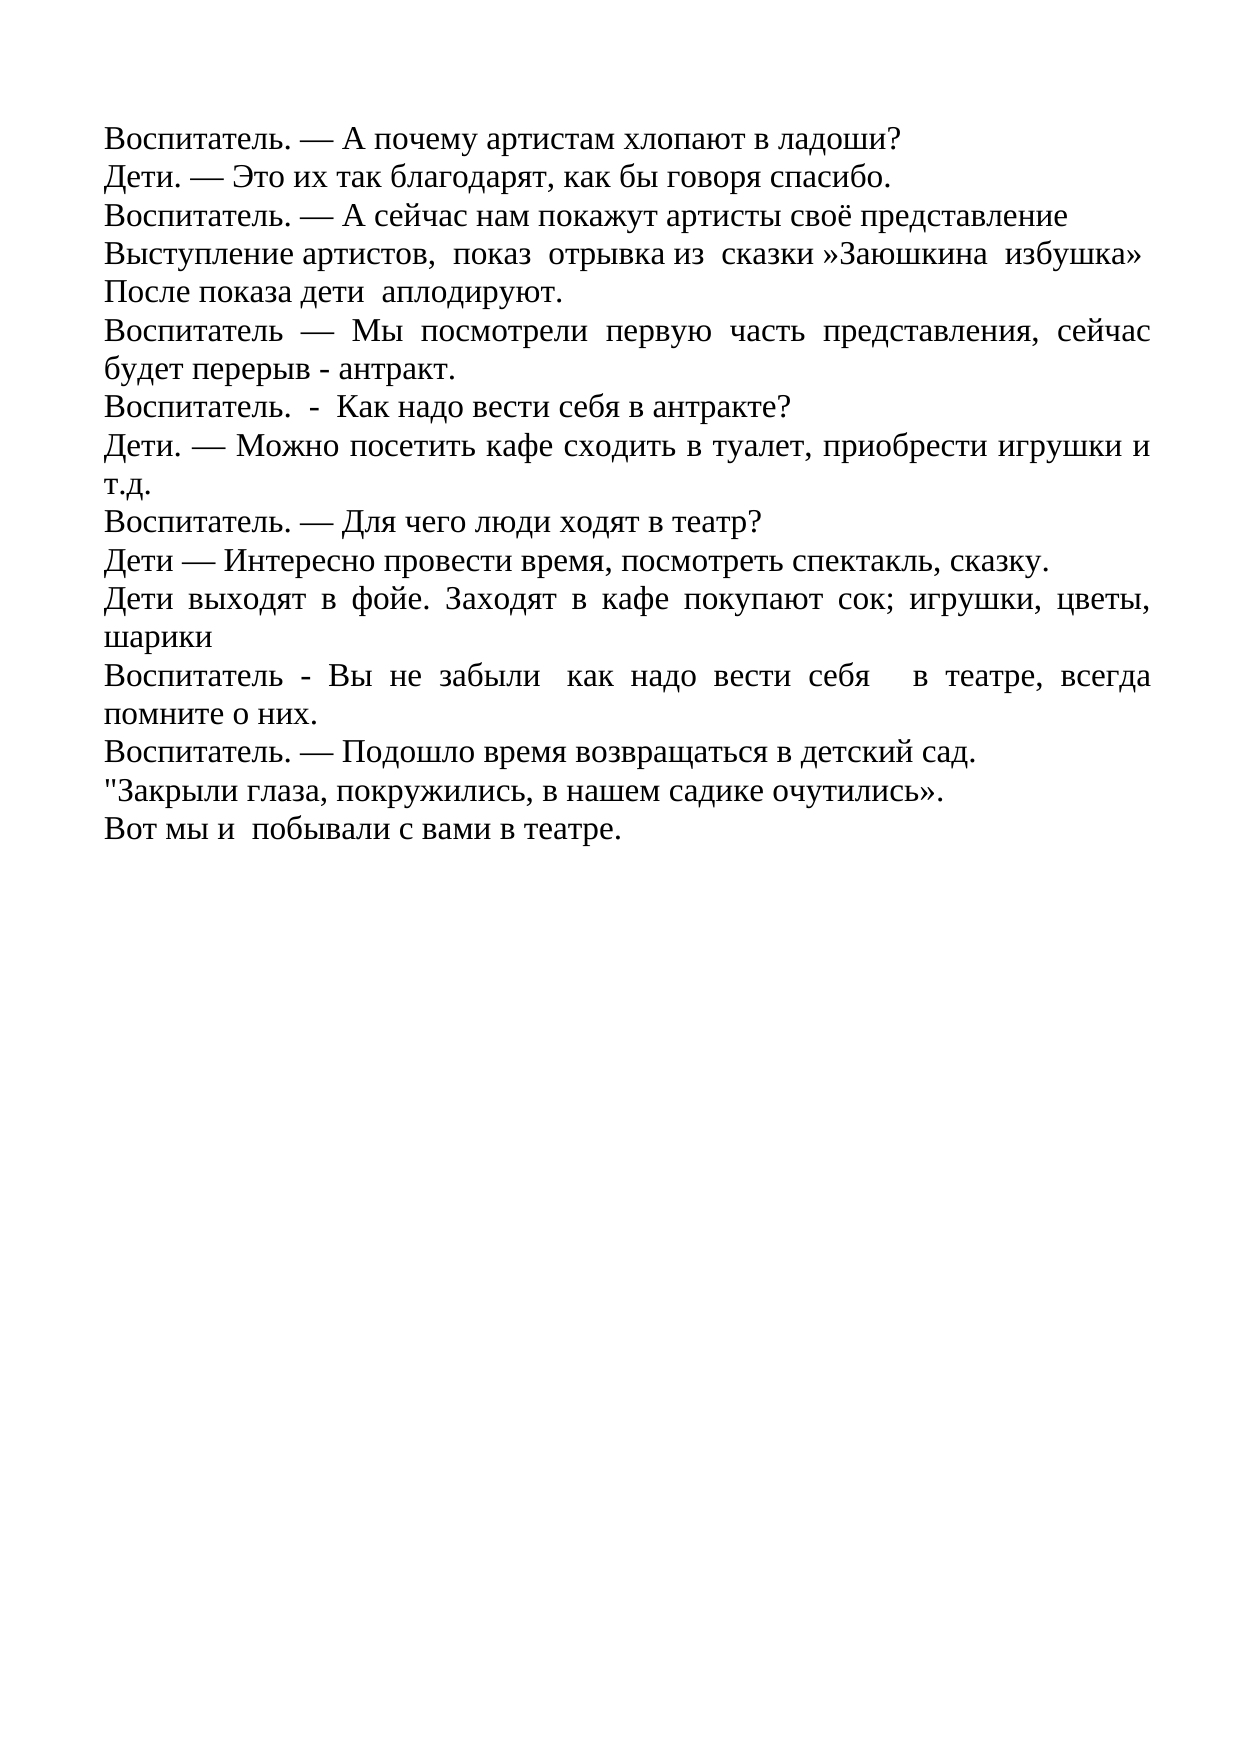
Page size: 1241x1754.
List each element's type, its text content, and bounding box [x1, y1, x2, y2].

text "Закрыли глаза, покружились, в нашем садике очутились». [103, 770, 1152, 808]
text Воспитатель - Вы не забыли как надо вести себя в театре, всегда помните о них. [103, 655, 1152, 731]
text Воспитатель. — Подошло время возвращаться в детский сад. [103, 731, 1152, 770]
text Выступление артистов, показ отрывка из сказки »Заюшкина избушка» [103, 233, 1152, 271]
text После показа дети аплодируют. [103, 271, 1152, 310]
text Воспитатель — Мы посмотрели первую часть представления, сейчас будет перерыв - антракт. [103, 310, 1152, 386]
text Воспитатель. - Как надо вести себя в антракте? [103, 386, 1152, 425]
text Вот мы и побывали с вами в театре. [103, 808, 1152, 846]
text Дети. — Можно посетить кафе сходить в туалет, приобрести игрушки и т.д. [103, 425, 1152, 501]
text Дети выходят в фойе. Заходят в кафе покупают сок; игрушки, цветы, шарики [103, 578, 1152, 655]
text Воспитатель. — Для чего люди ходят в театр? [103, 501, 1152, 540]
text Воспитатель. — А сейчас нам покажут артисты своё представление [103, 195, 1152, 233]
text Дети — Интересно провести время, посмотреть спектакль, сказку. [103, 540, 1152, 578]
text Дети. — Это их так благодарят, как бы говоря спасибо. [103, 156, 1152, 195]
text Воспитатель. — А почему артистам хлопают в ладоши? [103, 118, 1152, 156]
